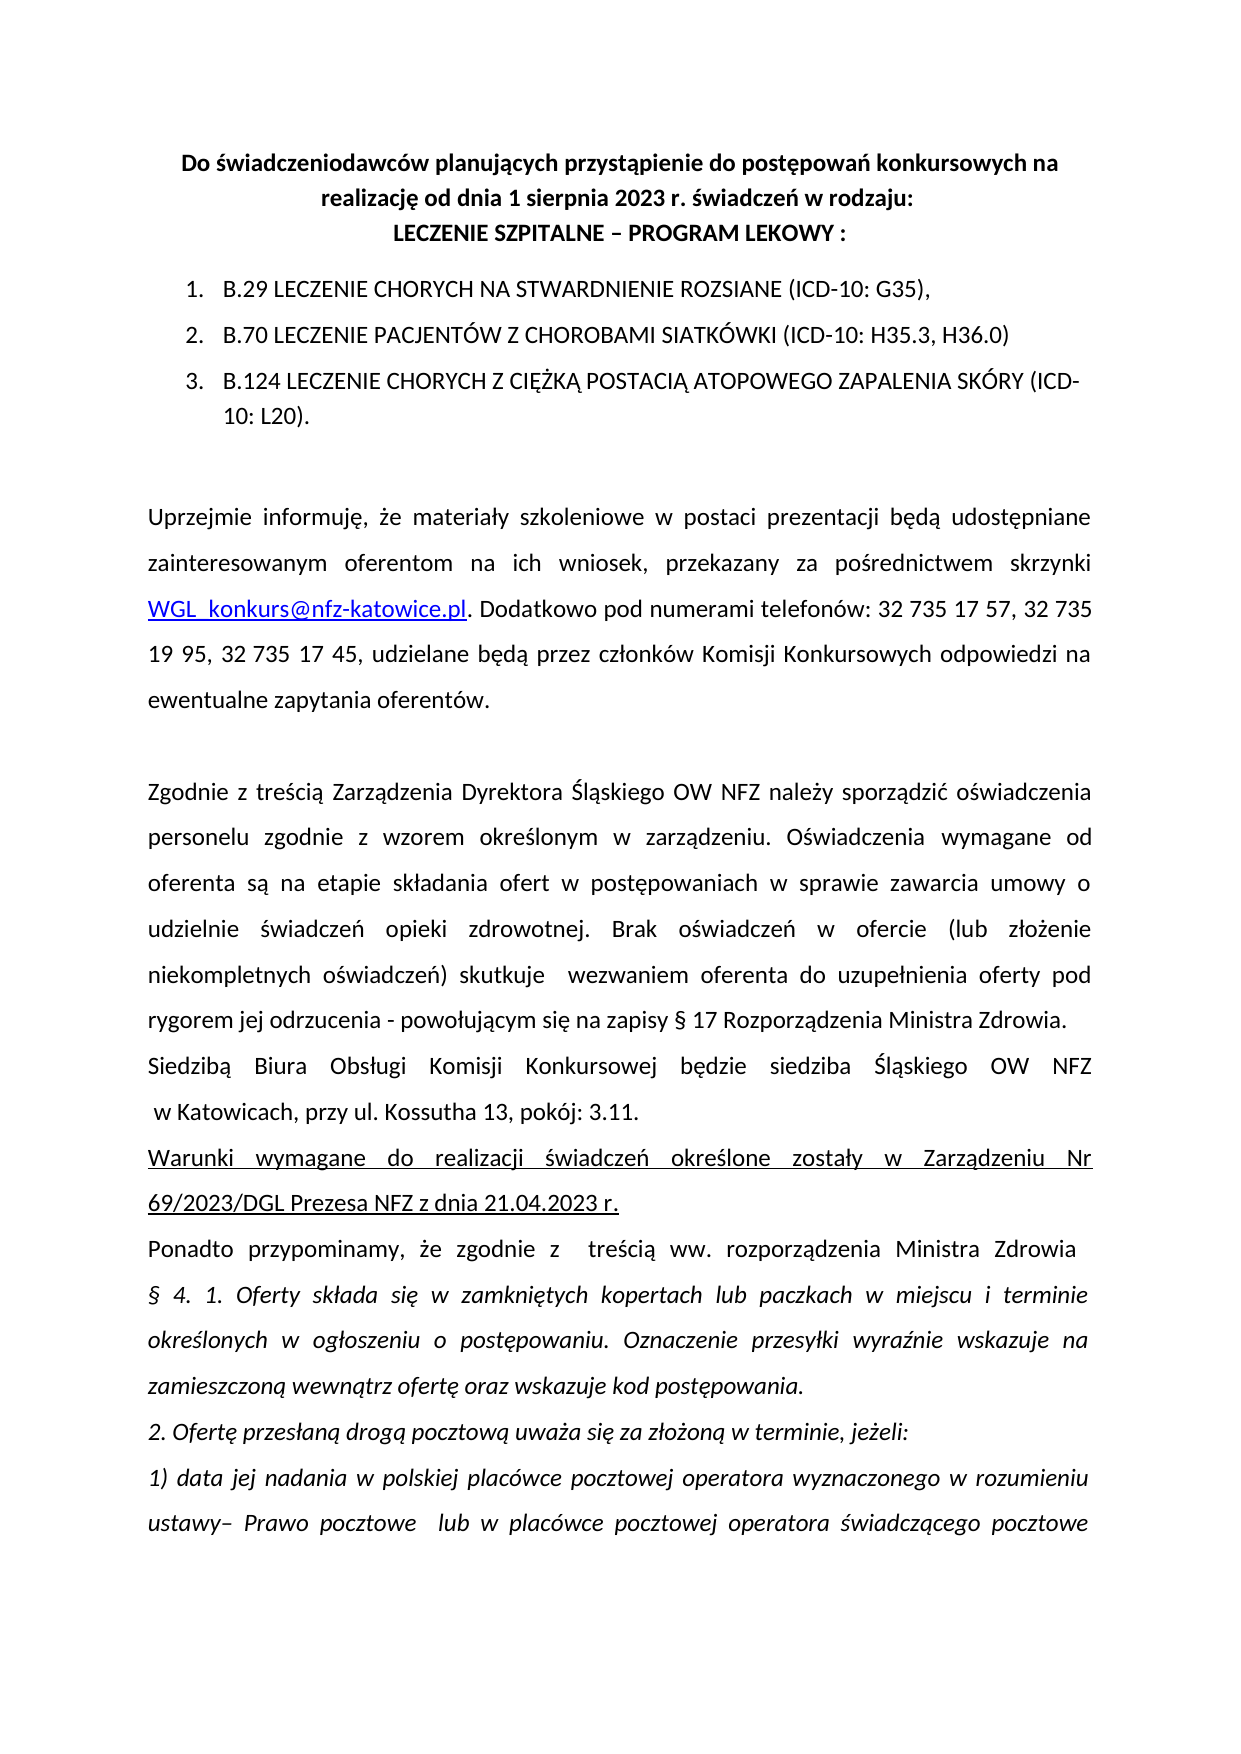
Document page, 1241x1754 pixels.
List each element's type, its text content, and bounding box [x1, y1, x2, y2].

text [148, 1462, 1093, 1538]
text 2. Ofertę przesłaną drogą pocztową uważa się za złożoną w terminie, jeżeli: [148, 1416, 1093, 1447]
text Warunki wymagane do realizacji świadczeń określone zostały w Zarządzeniu Nr 69/2023/DGL Prezesa NFZ z dnia 21.04.2023 r. [148, 1169, 1093, 1218]
text Siedzibą Biura Obsługi Komisji Konkursowej będzie siedziba Śląskiego OW NFZ w Katowicach, przy ul. Kossutha 13, pokój: 3.11. [148, 1050, 1093, 1126]
text Uprzejmie informuję, że materiały szkoleniowe w postaci prezentacji będą udostępniane zainteresowanym oferentom na ich wniosek, przekazany za pośrednictwem skrzynki WGL_konkurs@nfz-katowice.pl. Dodatkowo pod numerami telefonów: 32 735 17 57, 32 735 19 95, 32 735 17 45, udzielane będą przez członków Komisji Konkursowych odpowiedzi na ewentualne zapytania oferentów. [148, 501, 1093, 715]
text Zgodnie z treścią Zarządzenia Dyrektora Śląskiego OW NFZ należy sporządzić oświadczenia personelu zgodnie z wzorem określonym w zarządzeniu. Oświadczenia wymagane od oferenta są na etapie składania ofert w postępowaniach w sprawie zawarcia umowy o udzielnie świadczeń opieki zdrowotnej. Brak oświadczeń w ofercie (lub złożenie niekompletnych oświadczeń) skutkuje wezwaniem oferenta do uzupełnienia oferty pod rygorem jej odrzucenia - powołującym się na zapisy § 17 Rozporządzenia Ministra Zdrowia. [148, 776, 1093, 1035]
list B.124 LECZENIE CHORYCH Z CIĘŻKĄ POSTACIĄ ATOPOWEGO ZAPALENIA SKÓRY (ICD-10: L20). [185, 365, 1093, 430]
list B.70 LECZENIE PACJENTÓW Z CHOROBAMI SIATKÓWKI (ICD-10: H35.3, H36.0) [185, 319, 1093, 350]
list B.29 LECZENIE CHORYCH NA STWARDNIENIE ROZSIANE (ICD-10: G35), [185, 273, 1093, 304]
text Warunki wymagane do realizacji świadczeń określone zostały w Zarządzeniu Nr 69/2023/DGL Prezesa NFZ z dnia 21.04.2023 r. [148, 1142, 1093, 1168]
text Do świadczeniodawców planujących przystąpienie do postępowań konkursowych na realizację od dnia 1 sierpnia 2023 r. świadczeń w rodzaju: LECZENIE SZPITALNE – PROGRAM LEKOWY : [148, 148, 1093, 248]
text Ponadto przypominamy, że zgodnie z treścią ww. rozporządzenia Ministra Zdrowia § 4. 1. Oferty składa się w zamkniętych kopertach lub paczkach w miejscu i terminie określonych w ogłoszeniu o postępowaniu. Oznaczenie przesyłki wyraźnie wskazuje na zamieszczoną wewnątrz ofertę oraz wskazuje kod postępowania. [148, 1233, 1093, 1401]
